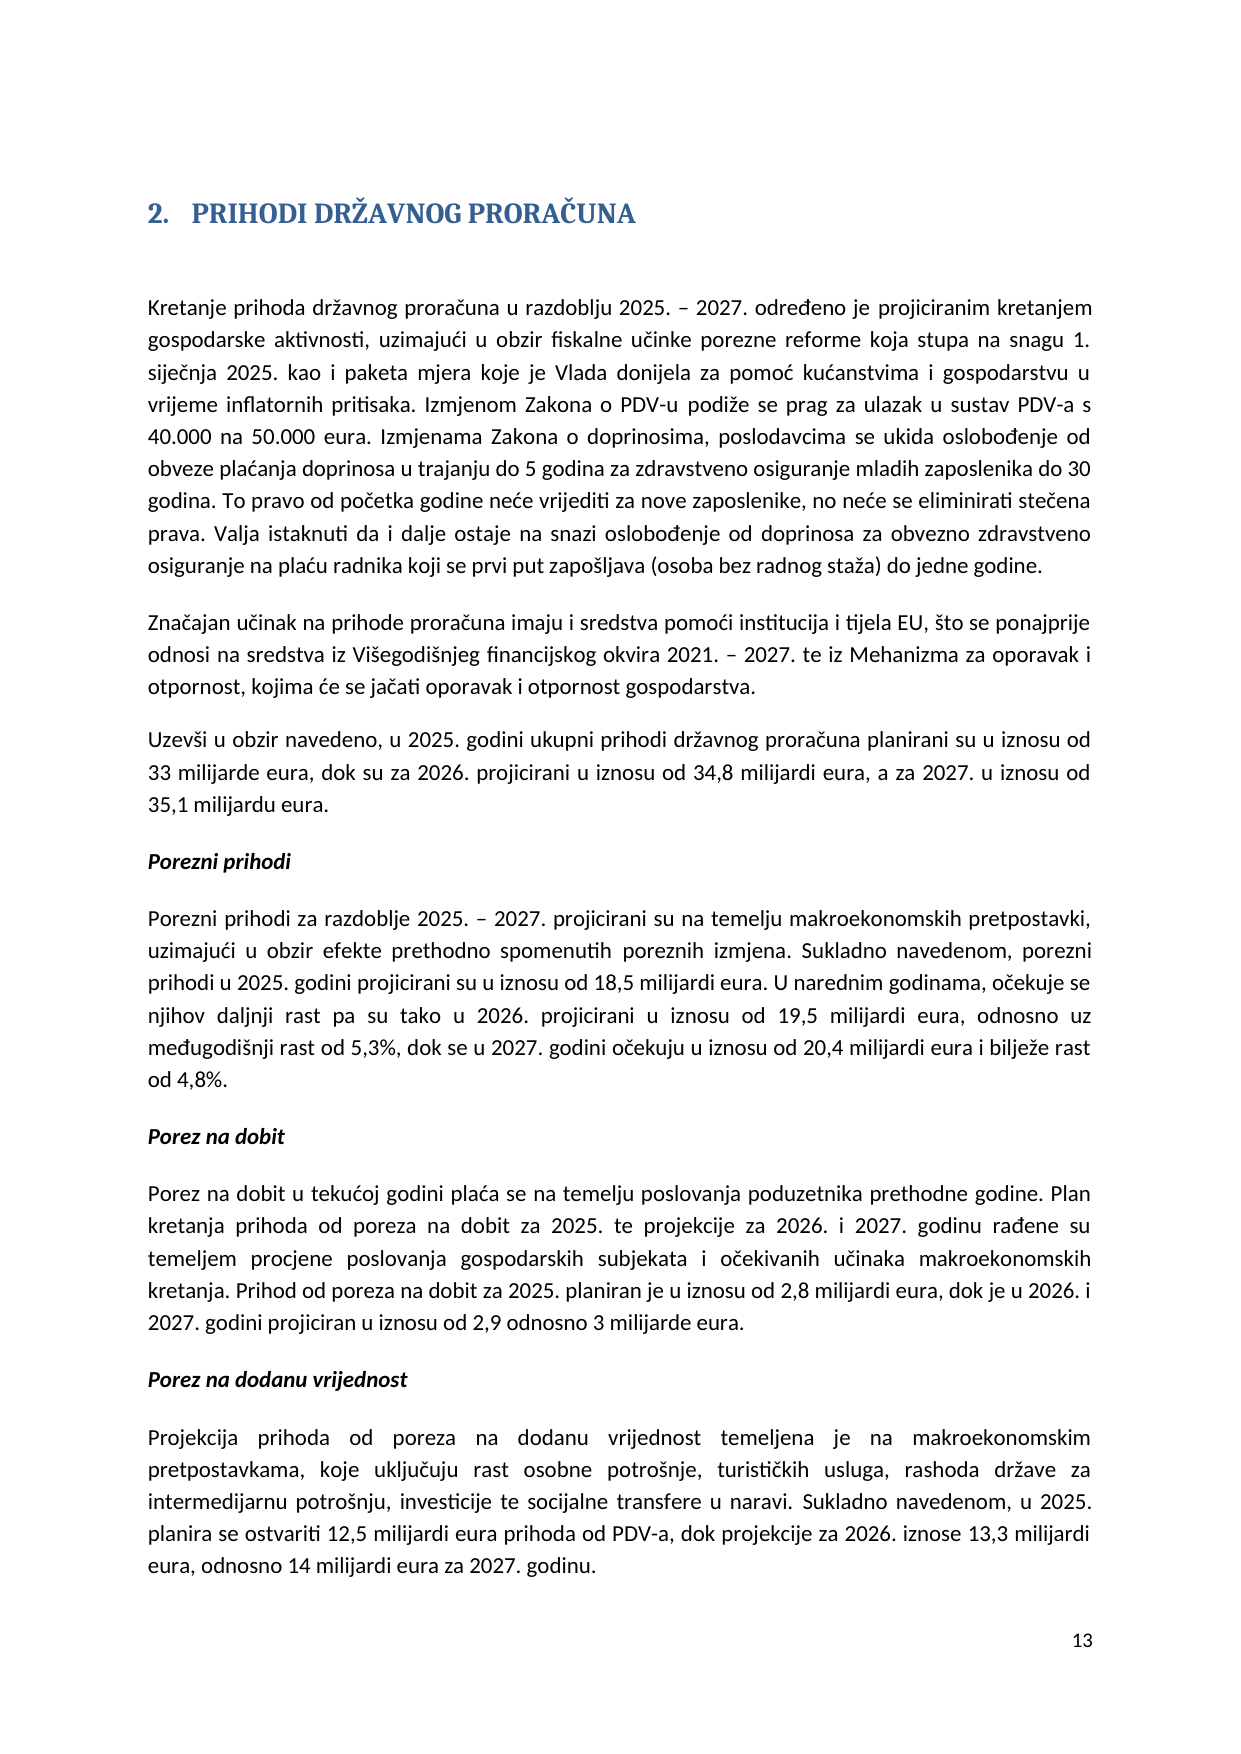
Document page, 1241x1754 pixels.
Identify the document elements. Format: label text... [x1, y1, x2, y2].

text Projekcija prihoda od poreza na dodanu vrijednost temeljena je na makroekonomskim pretpostavkama, koje uključuju rast osobne potrošnje, turističkih usluga, rashoda države za intermedijarnu potrošnju, investicije te socijalne transfere u naravi. Sukladno navedenom, u 2025. planira se ostvariti 12,5 milijardi eura prihoda od PDV-a, dok projekcije za 2026. iznose 13,3 milijardi eura, odnosno 14 milijardi eura za 2027. godinu. [148, 1423, 1093, 1579]
subtitle PRIHODI DRŽAVNOG PRORAČUNA [148, 198, 1093, 231]
text Porez na dobit [148, 1122, 1093, 1150]
text Kretanje prihoda državnog proračuna u razdoblju 2025. – 2027. određeno je projiciranim kretanjem gospodarske aktivnosti, uzimajući u obzir fiskalne učinke porezne reforme koja stupa na snagu 1. siječnja 2025. kao i paketa mjera koje je Vlada donijela za pomoć kućanstvima i gospodarstvu u vrijeme inflatornih pritisaka. Izmjenom Zakona o PDV-u podiže se prag za ulazak u sustav PDV-a s 40.000 na 50.000 eura. Izmjenama Zakona o doprinosima, poslodavcima se ukida oslobođenje od obveze plaćanja doprinosa u trajanju do 5 godina za zdravstveno osiguranje mladih zaposlenika do 30 godina. To pravo od početka godine neće vrijediti za nove zaposlenike, no neće se eliminirati stečena prava. Valja istaknuti da i dalje ostaje na snazi oslobođenje od doprinosa za obvezno zdravstveno osiguranje na plaću radnika koji se prvi put zapošljava (osoba bez radnog staža) do jedne godine. [148, 386, 1093, 579]
text Značajan učinak na prihode proračuna imaju i sredstva pomoći institucija i tijela EU, što se ponajprije odnosi na sredstva iz Višegodišnjeg financijskog okvira 2021. – 2027. te iz Mehanizma za oporavak i otpornost, kojima će se jačati oporavak i otpornost gospodarstva. [148, 668, 1093, 700]
text Uzevši u obzir navedeno, u 2025. godini ukupni prihodi državnog proračuna planirani su u iznosu od 33 milijarde eura, dok su za 2026. projicirani u iznosu od 34,8 milijardi eura, a za 2027. u iznosu od 35,1 milijardu eura. [148, 725, 1093, 818]
text Porez na dobit u tekućoj godini plaća se na temelju poslovanja poduzetnika prethodne godine. Plan kretanja prihoda od poreza na dobit za 2025. te projekcije za 2026. i 2027. godinu rađene su temeljem procjene poslovanja gospodarskih subjekata i očekivanih učinaka makroekonomskih kretanja. Prihod od poreza na dobit za 2025. planiran je u iznosu od 2,8 milijardi eura, dok je u 2026. i 2027. godini projiciran u iznosu od 2,9 odnosno 3 milijarde eura. [148, 1179, 1093, 1336]
text Porezni prihodi za razdoblje 2025. – 2027. projicirani su na temelju makroekonomskih pretpostavki, uzimajući u obzir efekte prethodno spomenutih poreznih izmjena. Sukladno navedenom, porezni prihodi u 2025. godini projicirani su u iznosu od 18,5 milijardi eura. U narednim godinama, očekuje se njihov daljnji rast pa su tako u 2026. projicirani u iznosu od 19,5 milijardi eura, odnosno uz međugodišnji rast od 5,3%, dok se u 2027. godini očekuju u iznosu od 20,4 milijardi eura i bilježe rast od 4,8%. [148, 904, 1093, 1093]
text Porezni prihodi [148, 847, 1093, 875]
text Porez na dodanu vrijednost [148, 1365, 1093, 1393]
